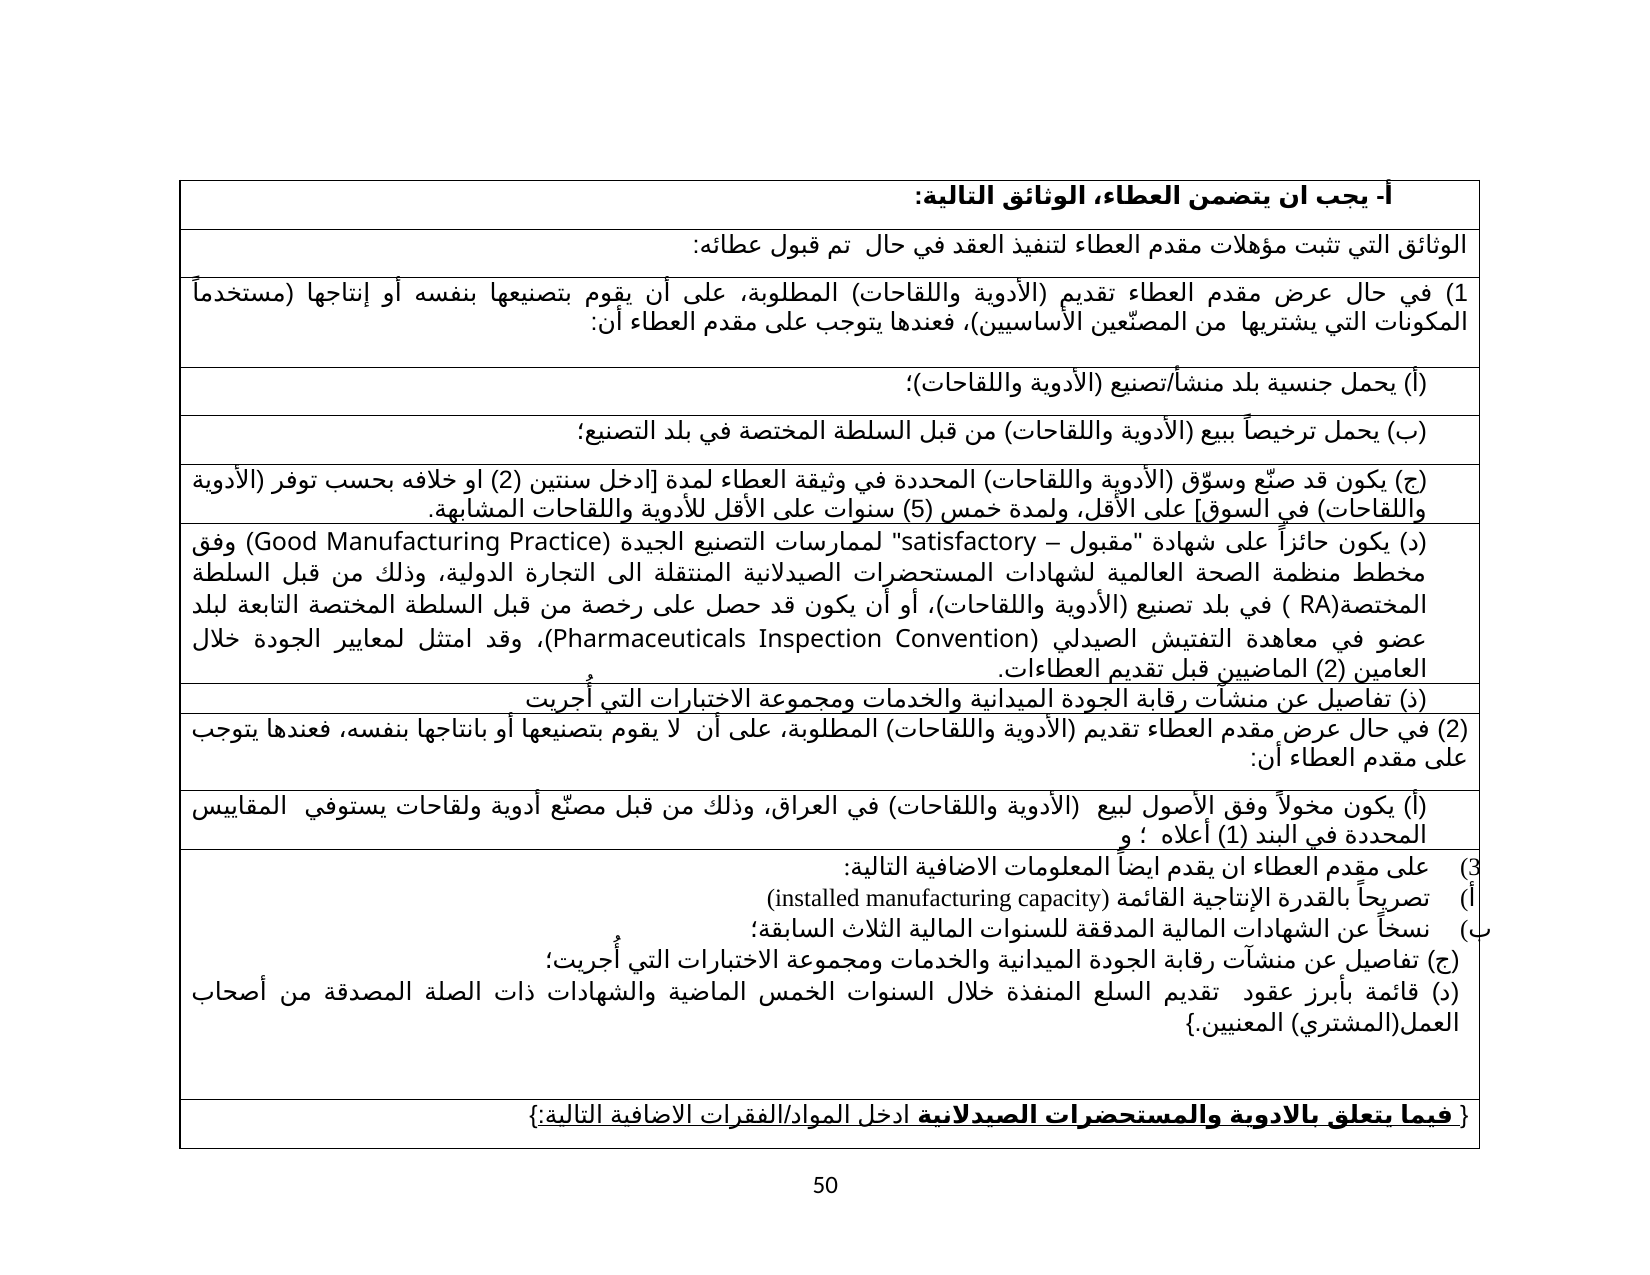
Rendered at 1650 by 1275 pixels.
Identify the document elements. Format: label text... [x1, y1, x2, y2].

table_cell (د) يكون حائزاً على شهادة "مقبول – satisfactory" لممارسات التصنيع الجيدة (Good Manufacturing Practice) وفق مخطط منظمة الصحة العالمية لشهادات المستحضرات الصيدلانية المنتقلة الى التجارة الدولية، وذلك من قبل السلطة المختصة(RA ) في بلد تصنيع (الأدوية واللقاحات)، أو أن يكون قد حصل على رخصة من قبل السلطة المختصة التابعة لبلد عضو في معاهدة التفتيش الصيدلي (Pharmaceuticals Inspection Convention)، وقد امتثل لمعايير الجودة خلال العامين (2) الماضيين قبل تقديم العطاءات. [181, 524, 1479, 683]
table_cell (أ) يكون مخولاً وفق الأصول لبيع (الأدوية واللقاحات) في العراق، وذلك من قبل مصنّع أدوية ولقاحات يستوفي المقاييس المحددة في البند (1) أعلاه ؛ و [181, 791, 1479, 849]
table_cell (ج) يكون قد صنّع وسوّق (الأدوية واللقاحات) المحددة في وثيقة العطاء لمدة [ادخل سنتين (2) او خلافه بحسب توفر (الأدوية واللقاحات) في السوق] على الأقل، ولمدة خمس (5) سنوات على الأقل للأدوية واللقاحات المشابهة. [181, 465, 1479, 522]
table_cell الوثائق التي تثبت مؤهلات مقدم العطاء لتنفيذ العقد في حال تم قبول عطائه: [181, 230, 1479, 277]
table_cell 1) في حال عرض مقدم العطاء تقديم (الأدوية واللقاحات) المطلوبة، على أن يقوم بتصنيعها بنفسه أو إنتاجها (مستخدماً المكونات التي يشتريها من المصنّعين الأساسيين)، فعندها يتوجب على مقدم العطاء أن: [181, 278, 1479, 367]
table_cell أ- يجب ان يتضمن العطاء، الوثائق التالية: [181, 181, 1479, 228]
table_cell (2) في حال عرض مقدم العطاء تقديم (الأدوية واللقاحات) المطلوبة، على أن لا يقوم بتصنيعها أو بانتاجها بنفسه، فعندها يتوجب على مقدم العطاء أن: [181, 714, 1479, 790]
table_cell (أ) يحمل جنسية بلد منشأ/تصنيع (الأدوية واللقاحات)؛ [181, 368, 1479, 415]
table_cell { فيما يتعلق بالادوية والمستحضرات الصيدلانية ادخل المواد/الفقرات الاضافية التالية:} [181, 1100, 1479, 1148]
table_cell (ب) يحمل ترخيصاً ببيع (الأدوية واللقاحات) من قبل السلطة المختصة في بلد التصنيع؛ [181, 416, 1479, 464]
table_cell على مقدم العطاء ان يقدم ايضاً المعلومات الاضافية التالية: تصريحاً بالقدرة الإنتاجية القائمة (installed manufacturing capacity) نسخاً عن الشهادات المالية المدققة للسنوات المالية الثلاث السابقة؛ (ج) تفاصيل عن منشآت رقابة الجودة الميدانية والخدمات ومجموعة الاختبارات التي أُجريت؛ (د) قائمة بأبرز عقود تقديم السلع المنفذة خلال السنوات الخمس الماضية والشهادات ذات الصلة المصدقة من أصحاب العمل(المشتري) المعنيين.} [181, 850, 1479, 1099]
table_cell (ذ) تفاصيل عن منشآت رقابة الجودة الميدانية والخدمات ومجموعة الاختبارات التي أُجريت [181, 684, 1479, 713]
